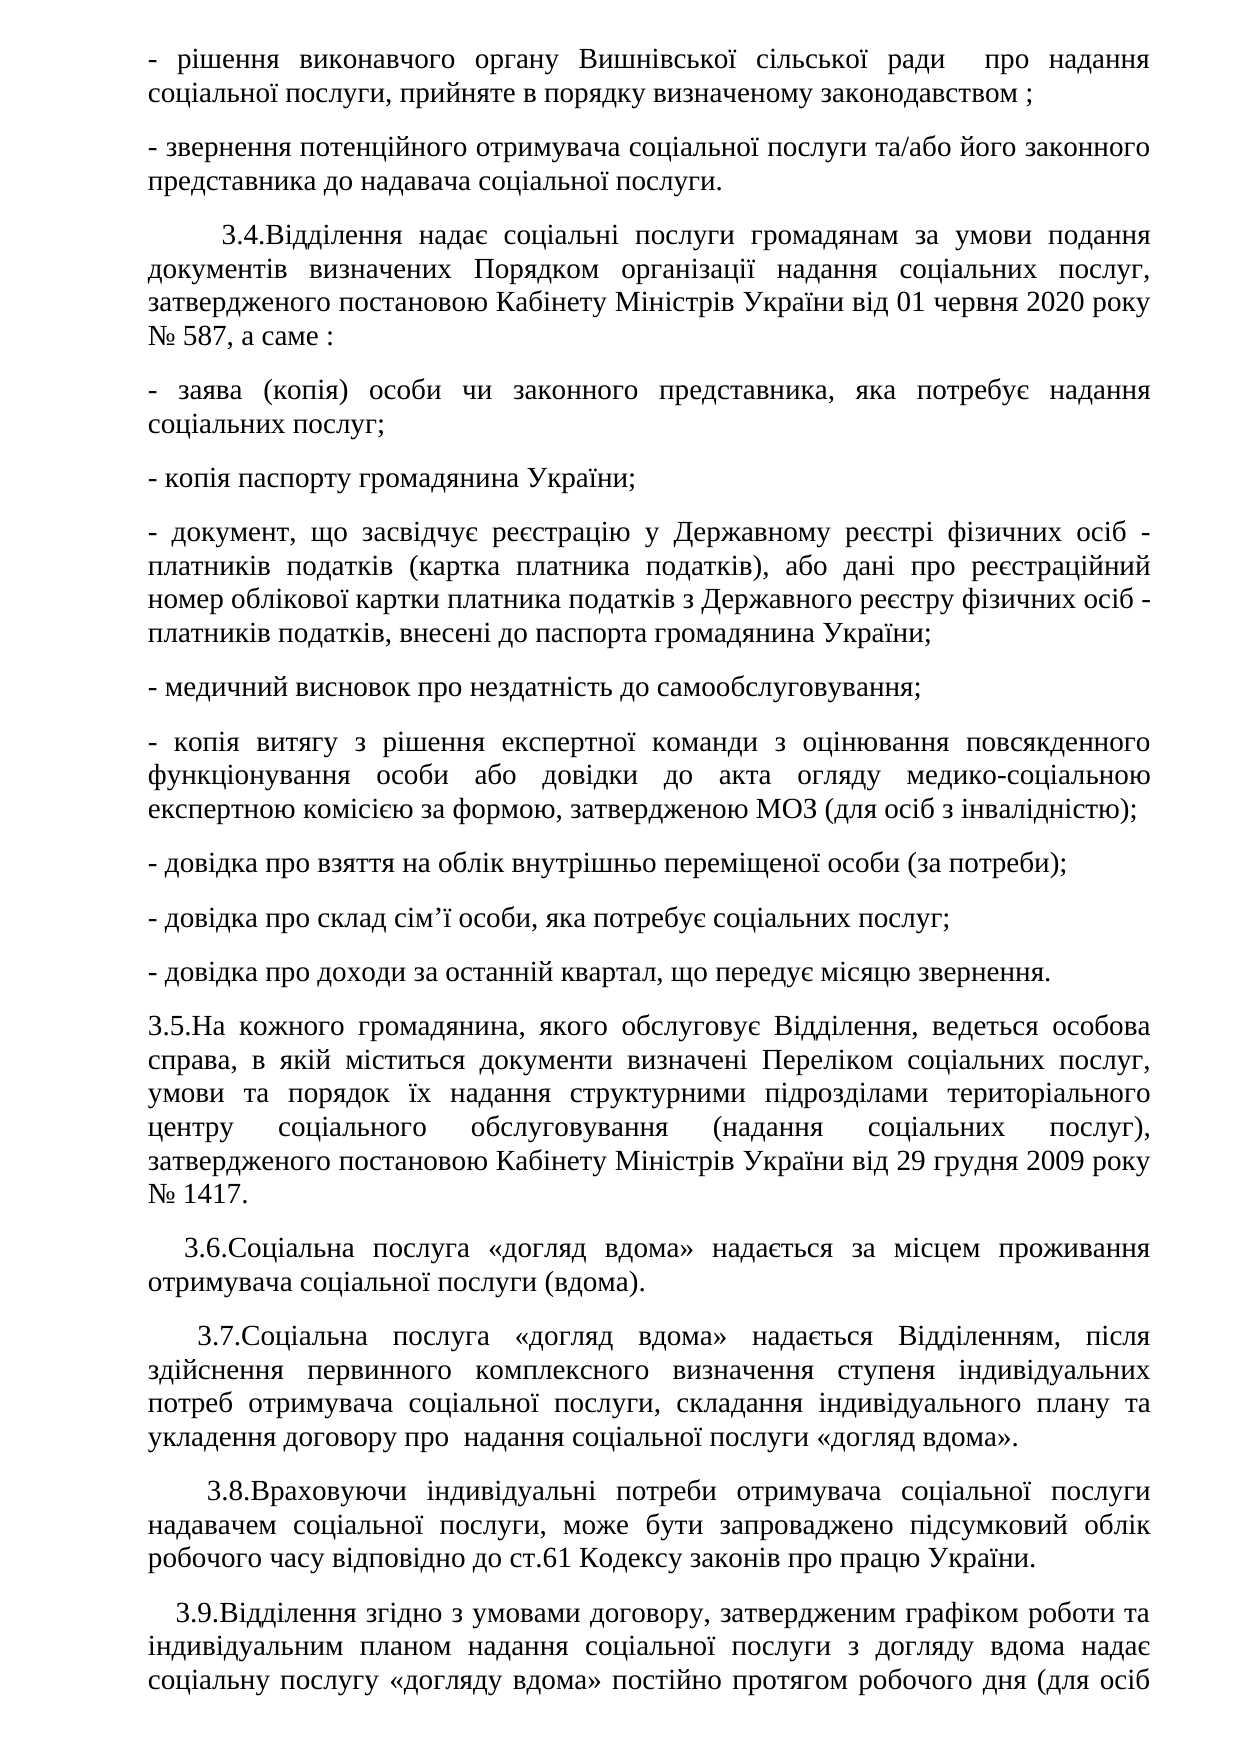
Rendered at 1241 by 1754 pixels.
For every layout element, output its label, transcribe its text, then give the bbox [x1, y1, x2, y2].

text 3.8.Враховуючи індивідуальні потреби отримувача соціальної послуги надавачем соціальної послуги, може бути запроваджено підсумковий облік робочого часу відповідно до ст.61 Кодексу законів про працю України. [148, 1473, 1152, 1574]
text 3.6.Соціальна послуга «догляд вдома» надається за місцем проживання отримувача соціальної послуги (вдома). [148, 1231, 1152, 1298]
text - документ, що засвідчує реєстрацію у Державному реєстрі фізичних осіб - платників податків (картка платника податків), або дані про реєстраційний номер облікової картки платника податків з Державного реєстру фізичних осіб - платників податків, внесені до паспорта громадянина України; [148, 514, 1152, 649]
text - рішення виконавчого органу Вишнівської сільської ради про надання соціальної послуги, прийняте в порядку визначеному законодавством ; [148, 41, 1152, 108]
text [148, 1595, 1152, 1696]
text 3.5.На кожного громадянина, якого обслуговує Відділення, ведеться особова справа, в якій міститься документи визначені Переліком соціальних послуг, умови та порядок їх надання структурними підрозділами територіального центру соціального обслуговування (надання соціальних послуг), затвердженого постановою Кабінету Міністрів України від 29 грудня 2009 року № 1417. [148, 1008, 1152, 1210]
text - довідка про доходи за останній квартал, що передує місяцю звернення. [148, 954, 1152, 988]
text - копія витягу з рішення експертної команди з оцінювання повсякденного функціонування особи або довідки до акта огляду медико-соціальною експертною комісією за формою, затвердженою МОЗ (для осіб з інвалідністю); [148, 724, 1152, 824]
text - довідка про взяття на облік внутрішньо переміщеної особи (за потреби); [148, 845, 1152, 879]
text - заява (копія) особи чи законного представника, яка потребує надання соціальних послуг; [148, 372, 1152, 439]
text - довідка про склад сім’ї особи, яка потребує соціальних послуг; [148, 900, 1152, 933]
text - копія паспорту громадянина України; [148, 460, 1152, 494]
text - звернення потенційного отримувача соціальної послуги та/або його законного представника до надавача соціальної послуги. [148, 129, 1152, 196]
text 3.4.Відділення надає соціальні послуги громадянам за умови подання документів визначених Порядком організації надання соціальних послуг, затвердженого постановою Кабінету Міністрів України від 01 червня 2020 року № 587, а саме : [148, 217, 1152, 351]
text - медичний висновок про нездатність до самообслуговування; [148, 669, 1152, 703]
text 3.7.Соціальна послуга «догляд вдома» надається Відділенням, після здійснення первинного комплексного визначення ступеня індивідуальних потреб отримувача соціальної послуги, складання індивідуального плану та укладення договору про надання соціальної послуги «догляд вдома». [148, 1318, 1152, 1453]
